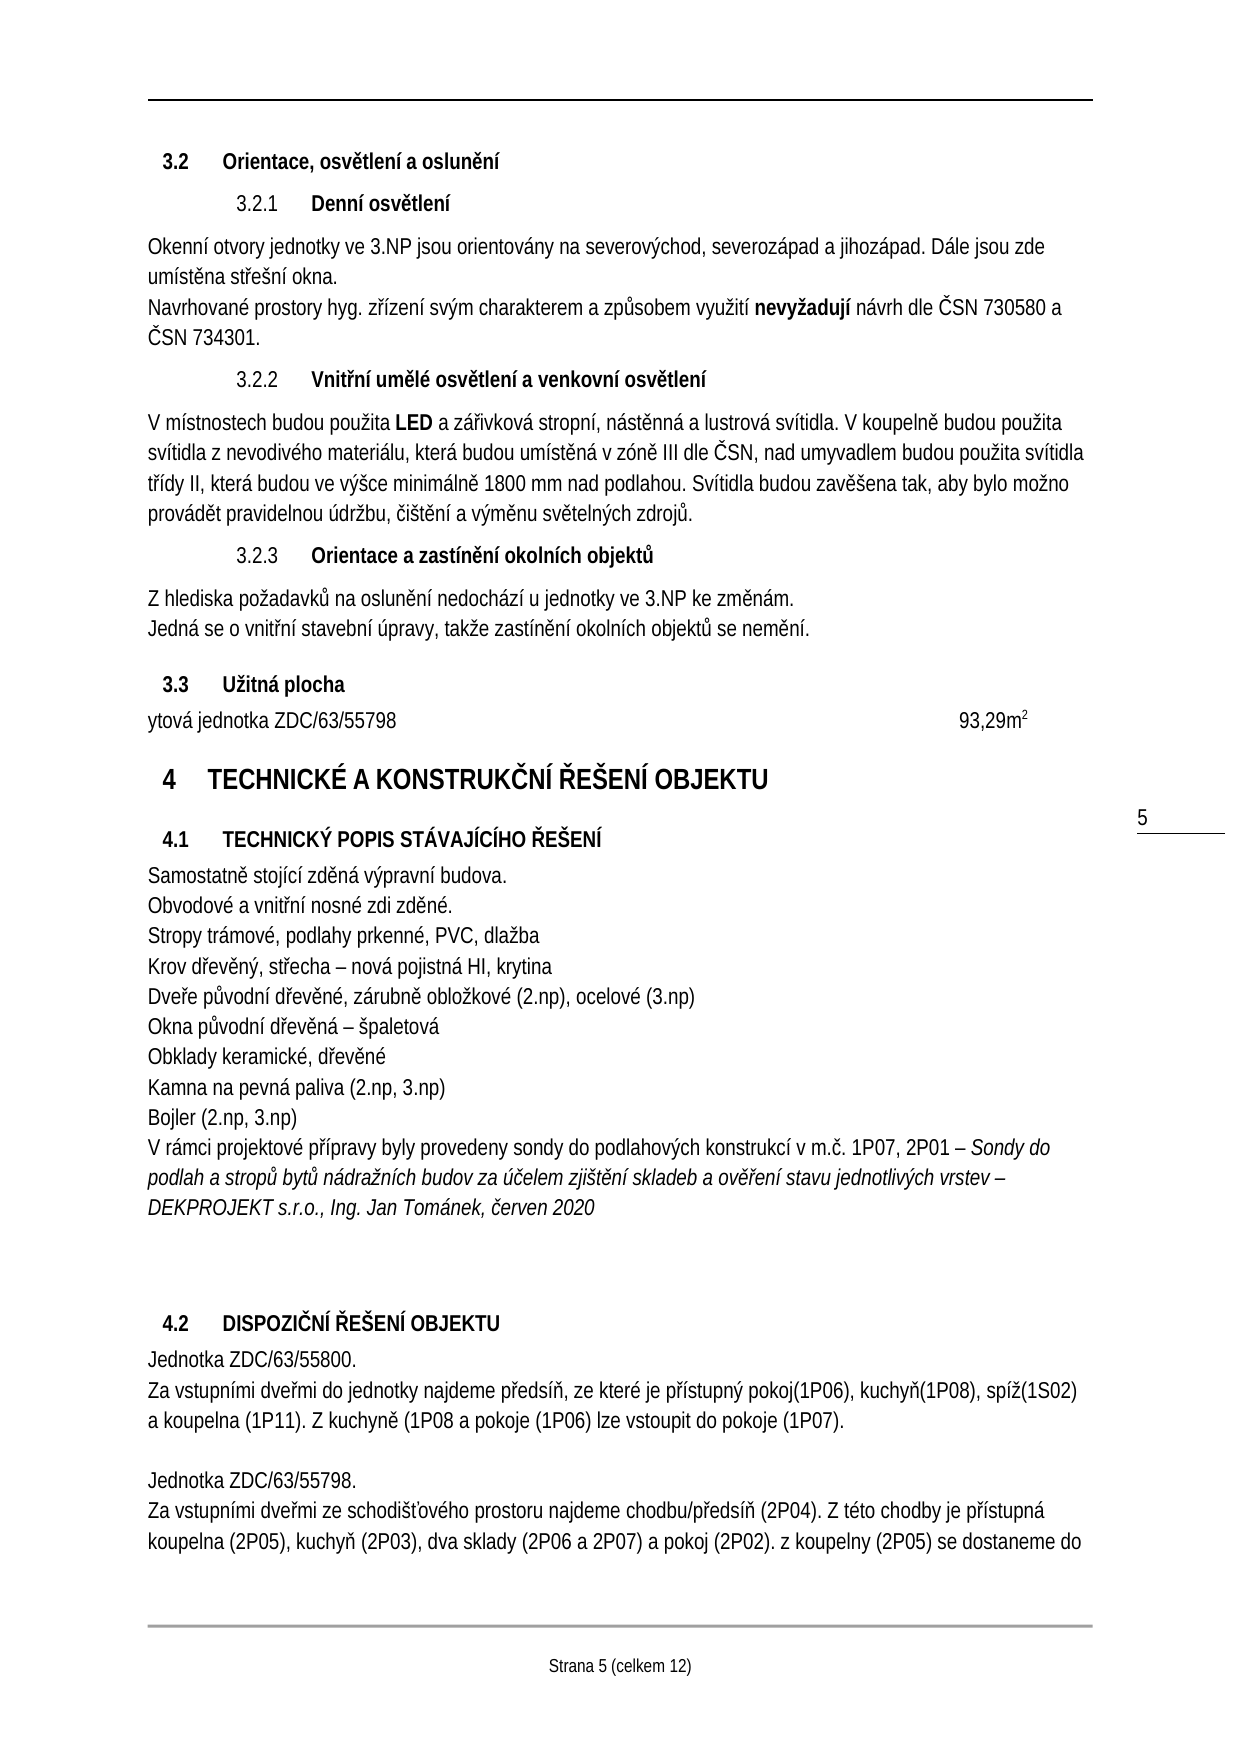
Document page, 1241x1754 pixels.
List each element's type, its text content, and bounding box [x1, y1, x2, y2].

text V místnostech budou použita LED a zářivková stropní, nástěnná a lustrová svítidla. V koupelně budou použita svítidla z nevodivého materiálu, která budou umístěná v zóně III dle ČSN, nad umyvadlem budou použita svítidla třídy II, která budou ve výšce minimálně nad podlahou. Svítidla budou zavěšena tak, aby bylo možno provádět pravidelnou údržbu, čištění a výměnu světelných zdrojů. [148, 409, 1093, 526]
subtitle Denní osvětlení [236, 190, 1093, 217]
subtitle TECHNICKÝ POPIS STÁVAJÍCÍHO ŘEŠENÍ [162, 826, 1093, 852]
subtitle Užitná plocha [162, 671, 1093, 697]
text Z hlediska požadavků na oslunění nedochází u jednotky ve 3.NP ke změnám. [148, 585, 1093, 611]
text Samostatně stojící zděná výpravní budova. [148, 862, 1078, 888]
subtitle Vnitřní umělé osvětlení a venkovní osvětlení [236, 366, 1093, 393]
text Okenní otvory jednotky ve 3.NP jsou orientovány na severovýchod, severozápad a jihozápad. Dále jsou zde umístěna střešní okna. [148, 233, 1093, 289]
subtitle Technické a konstrukční řešení objektu [162, 762, 1093, 796]
text Navrhované prostory hyg. zřízení svým charakterem a způsobem využití nevyžadují návrh dle ČSN 730580 a ČSN 734301. [148, 293, 1093, 350]
text Obklady keramické, dřevěné [148, 1043, 1078, 1070]
text Dveře původní dřevěné, zárubně obložkové (2.np), ocelové (3.np) [148, 983, 1078, 1009]
subtitle Orientace a zastínění okolních objektů [236, 542, 1093, 569]
text V rámci projektové přípravy byly provedeny sondy do podlahových konstrukcí v m.č. 1P07, 2P01 – Sondy do podlah a stropů bytů nádražních budov za účelem zjištění skladeb a ověření stavu jednotlivých vrstev – DEKPROJEKT s.r.o., Ing. Jan Tománek, červen 2020 [148, 1134, 1078, 1221]
text Za vstupními dveřmi do jednotky najdeme předsíň, ze které je přístupný pokoj(1P06), kuchyň(1P08), spíž(1S02) a koupelna (1P11). Z kuchyně (1P08 a pokoje (1P06) lze vstoupit do pokoje (1P07). [148, 1377, 1093, 1433]
text Jednotka ZDC/63/55798. [148, 1467, 1093, 1494]
text Jednotka ZDC/63/55800. [148, 1346, 1093, 1373]
text Okna původní dřevěná – špaletová [148, 1013, 1078, 1039]
subtitle Orientace, osvětlení a oslunění [162, 148, 1093, 174]
text Bojler (2.np, 3.np) [148, 1104, 1078, 1130]
text ytová jednotka ZDC/63/55798 93,29m2 [148, 707, 1093, 733]
text Stropy trámové, podlahy prkenné, PVC, dlažba [148, 922, 1078, 949]
text Kamna na pevná paliva (2.np, 3.np) [148, 1073, 1078, 1100]
text Krov dřevěný, střecha – nová pojistná HI, krytina [148, 953, 1078, 979]
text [148, 1497, 1093, 1554]
text Jedná se o vnitřní stavební úpravy, takže zastínění okolních objektů se nemění. [148, 615, 1093, 642]
subtitle DISPOZIČNÍ ŘEŠENÍ OBJEKTU [162, 1310, 1093, 1336]
text Obvodové a vnitřní nosné zdi zděné. [148, 892, 1078, 919]
